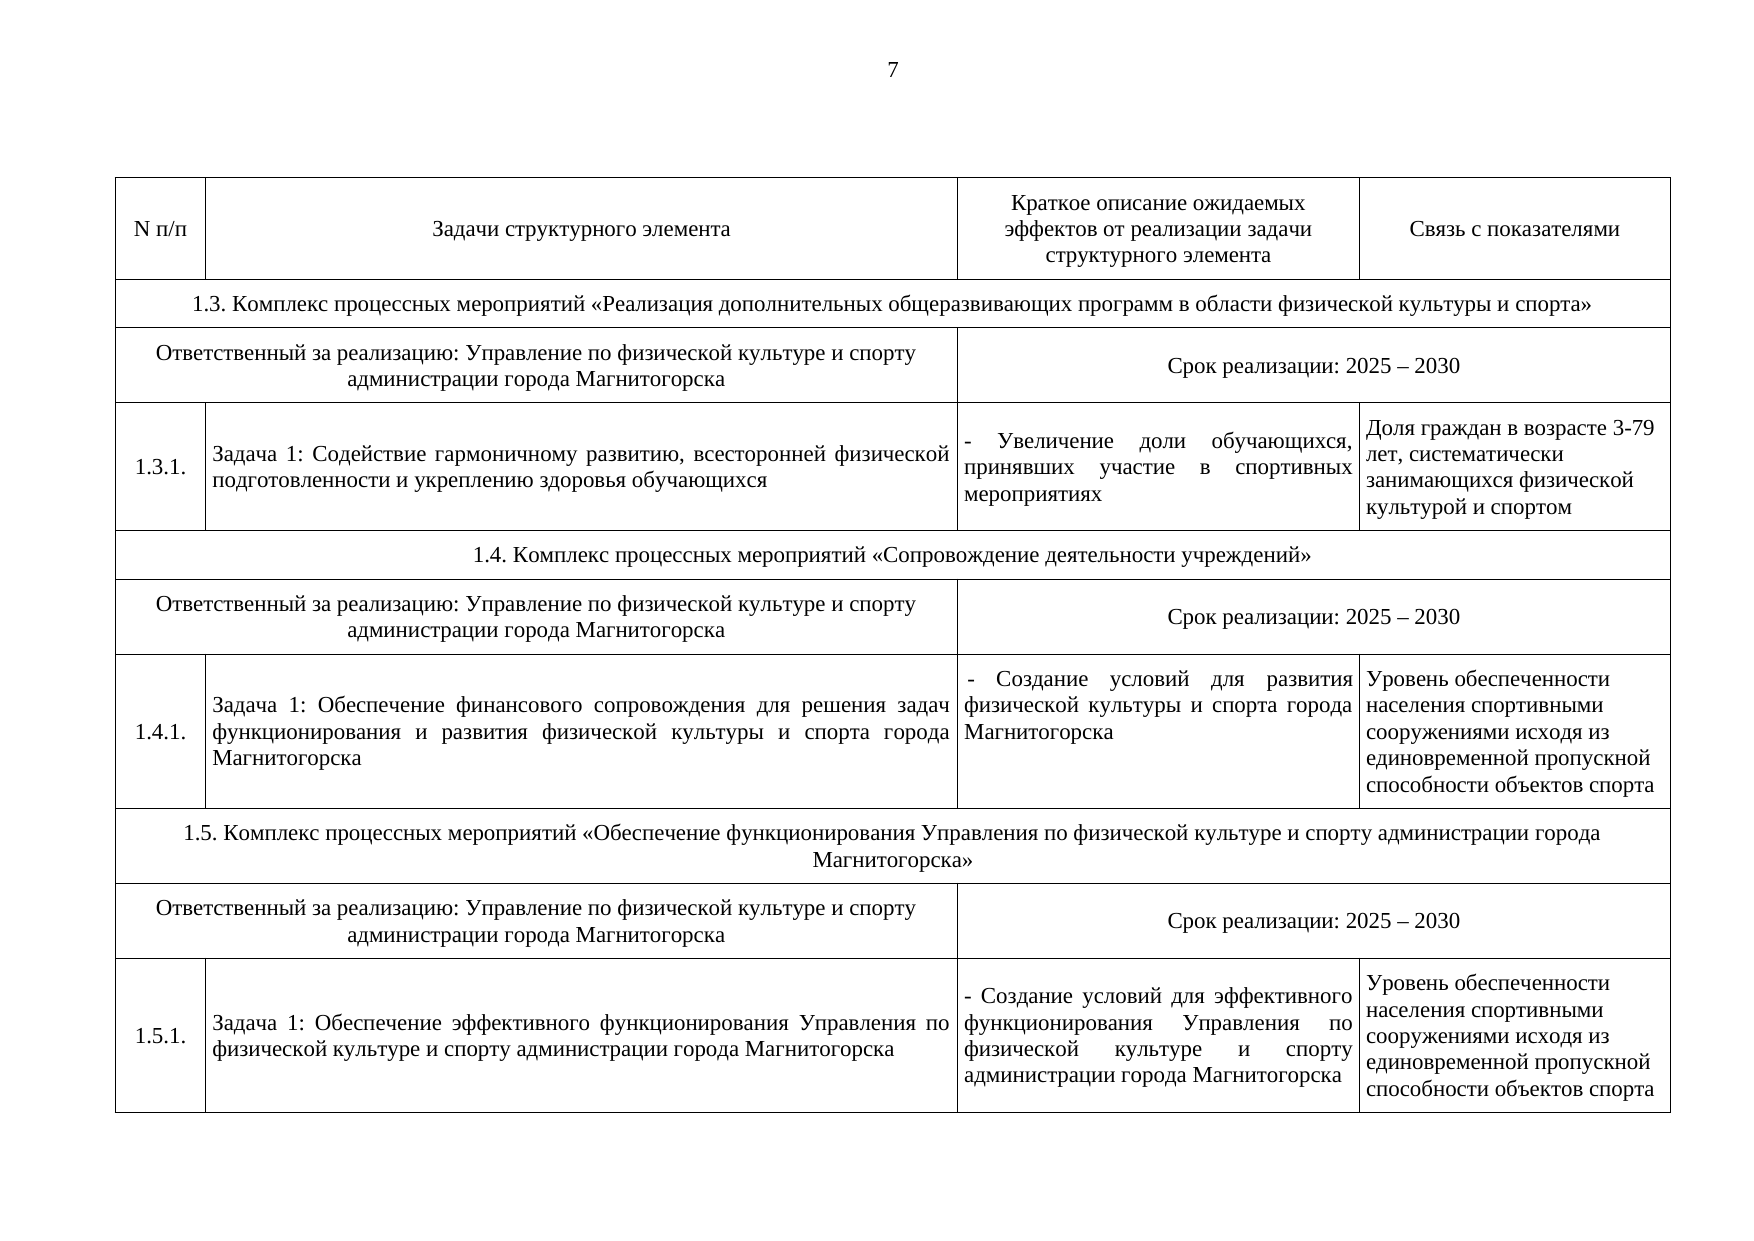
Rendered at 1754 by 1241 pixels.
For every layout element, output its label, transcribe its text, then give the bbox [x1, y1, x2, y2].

table_cell - Создание условий для эффективного функционирования Управления по физической культуре и спорту администрации города Магнитогорска [958, 959, 1359, 1112]
table_cell 1.3.1. [116, 403, 205, 530]
table_cell Задача 1: Обеспечение финансового сопровождения для решения задач функционирования и развития физической культуры и спорта города Магнитогорска [206, 655, 957, 808]
table_header Краткое описание ожидаемых эффектов от реализации задачи структурного элемента [958, 178, 1359, 278]
table_cell Уровень обеспеченности населения спортивными сооружениями исходя из единовременной пропускной способности объектов спорта [1360, 655, 1670, 808]
table_cell 1.4.1. [116, 655, 205, 808]
table_cell Ответственный за реализацию: Управление по физической культуре и спорту администрации города Магнитогорска [116, 884, 957, 958]
table_cell Доля граждан в возрасте 3-79 лет, систематически занимающихся физической культурой и спортом [1360, 403, 1670, 530]
table_cell Срок реализации: 2025 – 2030 [958, 580, 1670, 653]
table_cell Срок реализации: 2025 – 2030 [958, 884, 1670, 958]
table_cell 1.3. Комплекс процессных мероприятий «Реализация дополнительных общеразвивающих программ в области физической культуры и спорта» [116, 280, 1670, 327]
table_cell - Создание условий для развития физической культуры и спорта города Магнитогорска [958, 655, 1359, 808]
table_cell Ответственный за реализацию: Управление по физической культуре и спорту администрации города Магнитогорска [116, 328, 957, 402]
table_header Связь с показателями [1360, 178, 1670, 278]
table_cell Ответственный за реализацию: Управление по физической культуре и спорту администрации города Магнитогорска [116, 580, 957, 653]
table_cell - Увеличение доли обучающихся, принявших участие в спортивных мероприятиях [958, 403, 1359, 530]
table_cell 1.4. Комплекс процессных мероприятий «Сопровождение деятельности учреждений» [116, 531, 1670, 578]
table_cell 1.5.1. [116, 959, 205, 1112]
table_cell Задача 1: Обеспечение эффективного функционирования Управления по физической культуре и спорту администрации города Магнитогорска [206, 959, 957, 1112]
table_cell Уровень обеспеченности населения спортивными сооружениями исходя из единовременной пропускной способности объектов спорта [1360, 959, 1670, 1112]
table_header Задачи структурного элемента [206, 178, 957, 278]
table_cell Срок реализации: 2025 – 2030 [958, 328, 1670, 402]
table_cell 1.5. Комплекс процессных мероприятий «Обеспечение функционирования Управления по физической культуре и спорту администрации города Магнитогорска» [116, 809, 1670, 883]
table_cell Задача 1: Содействие гармоничному развитию, всесторонней физической подготовленности и укреплению здоровья обучающихся [206, 403, 957, 530]
table_header N п/п [116, 178, 205, 278]
